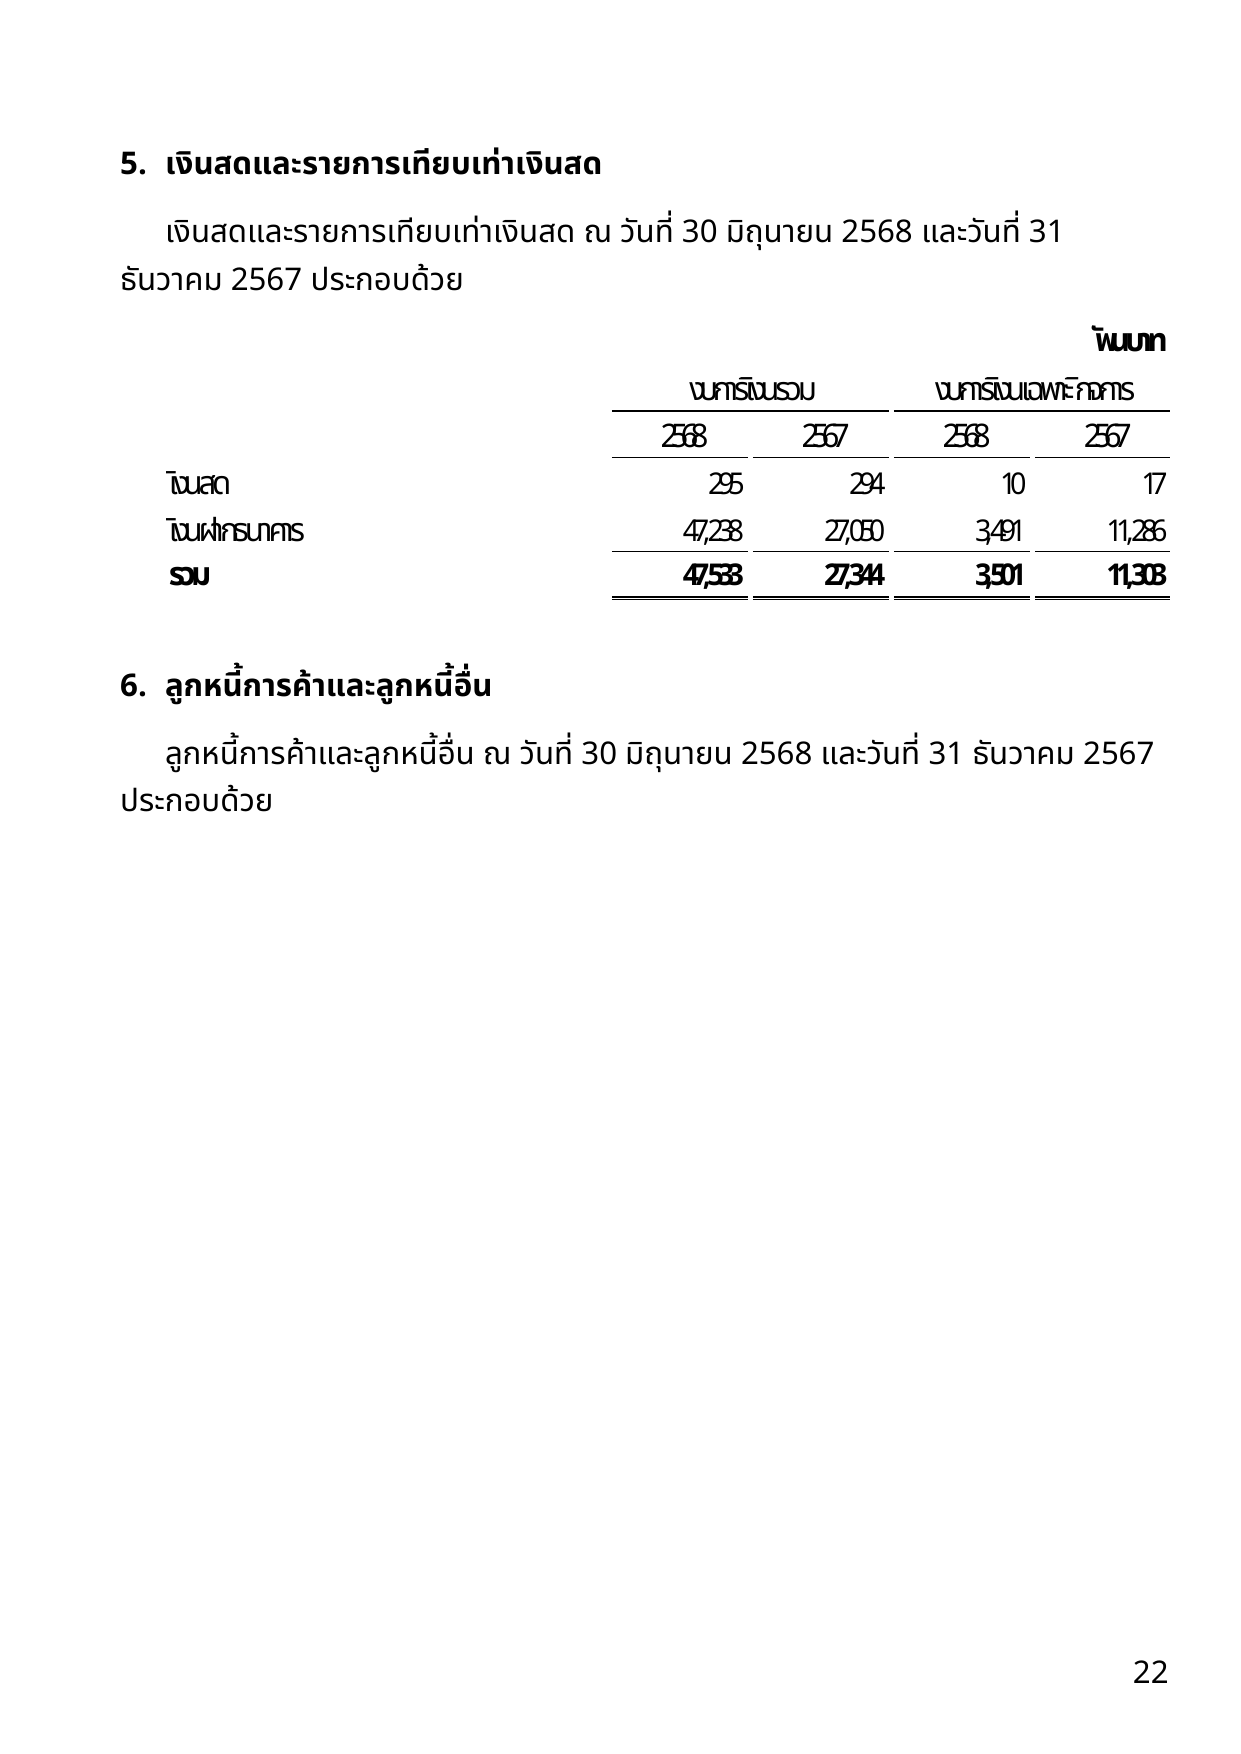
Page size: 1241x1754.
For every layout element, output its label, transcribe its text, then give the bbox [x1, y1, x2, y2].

text ลูกหนี้การค้าและลูกหนี้อื่น ณ วันที่ 30 มิถุนายน 2568 และวันที่ 31 ธันวาคม 2567 ประกอบด้วย [120, 731, 1173, 826]
list ลูกหนี้การค้าและลูกหนี้อื่น [120, 662, 1173, 710]
list เงินสดและรายการเทียบเท่าเงินสด [120, 141, 1173, 188]
text เงินสดและรายการเทียบเท่าเงินสด ณ วันที่ 30 มิถุนายน 2568 และวันที่ 31 ธันวาคม 2567 ประกอบด้วย [120, 209, 1173, 304]
